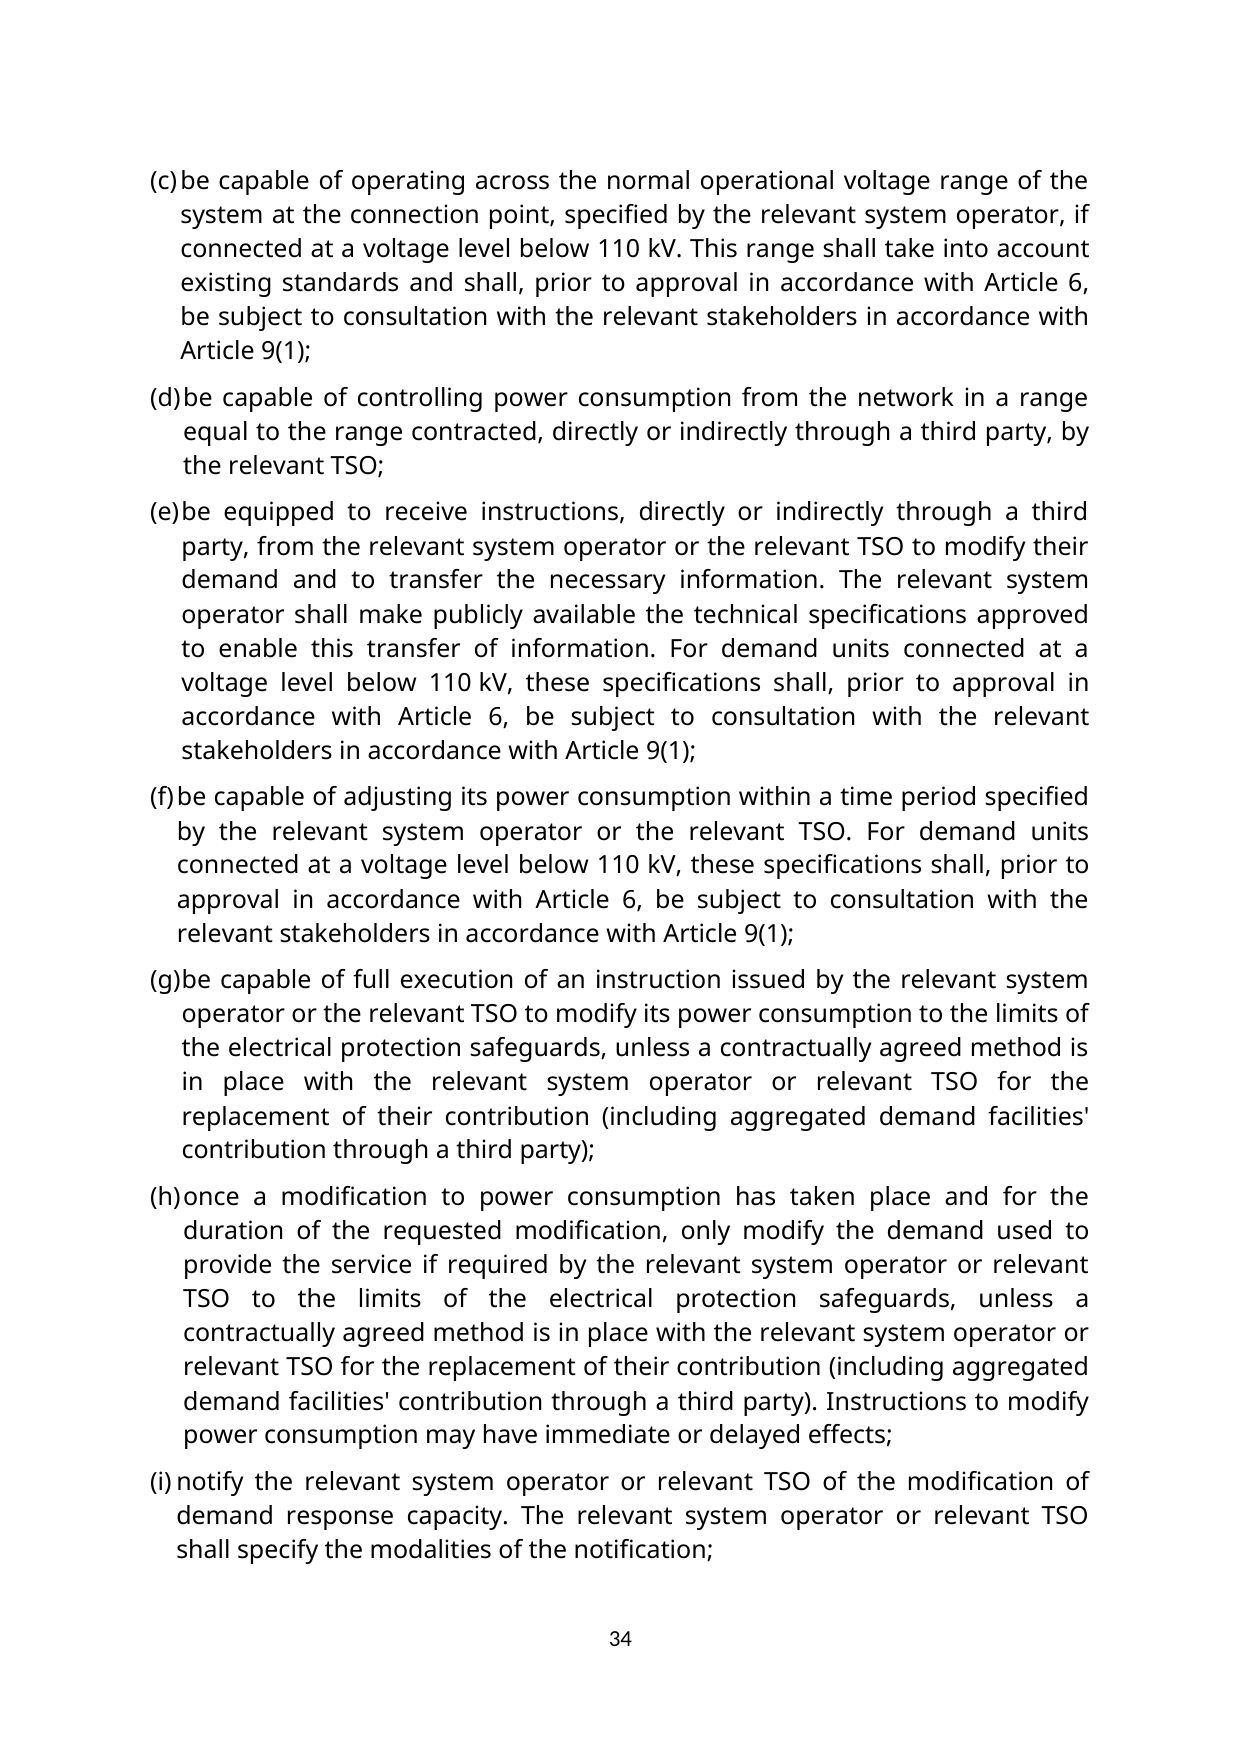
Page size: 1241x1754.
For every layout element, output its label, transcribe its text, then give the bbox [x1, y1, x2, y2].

table_header be capable of operating across the normal operational voltage range of the system at the connection point, specified by the relevant system operator, if connected at a voltage level below 110 kV. This range shall take into account existing standards and shall, prior to approval in accordance with Article 6, be subject to consultation with the relevant stakeholders in accordance with Article 9(1); [180, 150, 1090, 367]
table_header (e) [150, 482, 181, 767]
table_header (i) [150, 1451, 176, 1566]
table_header be capable of full execution of an instruction issued by the relevant system operator or the relevant TSO to modify its power consumption to the limits of the electrical protection safeguards, unless a contractually agreed method is in place with the relevant system operator or relevant TSO for the replacement of their contribution (including aggregated demand facilities' contribution through a third party); [181, 949, 1090, 1166]
table_header be capable of adjusting its power consumption within a time period specified by the relevant system operator or the relevant TSO. For demand units connected at a voltage level below 110 kV, these specifications shall, prior to approval in accordance with Article 6, be subject to consultation with the relevant stakeholders in accordance with Article 9(1); [177, 767, 1090, 949]
table_header notify the relevant system operator or relevant TSO of the modification of demand response capacity. The relevant system operator or relevant TSO shall specify the modalities of the notification; [176, 1451, 1090, 1566]
table_header be equipped to receive instructions, directly or indirectly through a third party, from the relevant system operator or the relevant TSO to modify their demand and to transfer the necessary information. The relevant system operator shall make publicly available the technical specifications approved to enable this transfer of information. For demand units connected at a voltage level below 110 kV, these specifications shall, prior to approval in accordance with Article 6, be subject to consultation with the relevant stakeholders in accordance with Article 9(1); [181, 482, 1090, 767]
table_header be capable of controlling power consumption from the network in a range equal to the range contracted, directly or indirectly through a third party, by the relevant TSO; [183, 367, 1090, 482]
table_header (d) [150, 367, 183, 482]
table_header once a modification to power consumption has taken place and for the duration of the requested modification, only modify the demand used to provide the service if required by the relevant system operator or relevant TSO to the limits of the electrical protection safeguards, unless a contractually agreed method is in place with the relevant system operator or relevant TSO for the replacement of their contribution (including aggregated demand facilities' contribution through a third party). Instructions to modify power consumption may have immediate or delayed effects; [183, 1166, 1090, 1451]
table_header (h) [150, 1166, 183, 1451]
table_header (f) [150, 767, 177, 949]
table_header (g) [150, 949, 181, 1166]
table_header (c) [150, 150, 180, 367]
